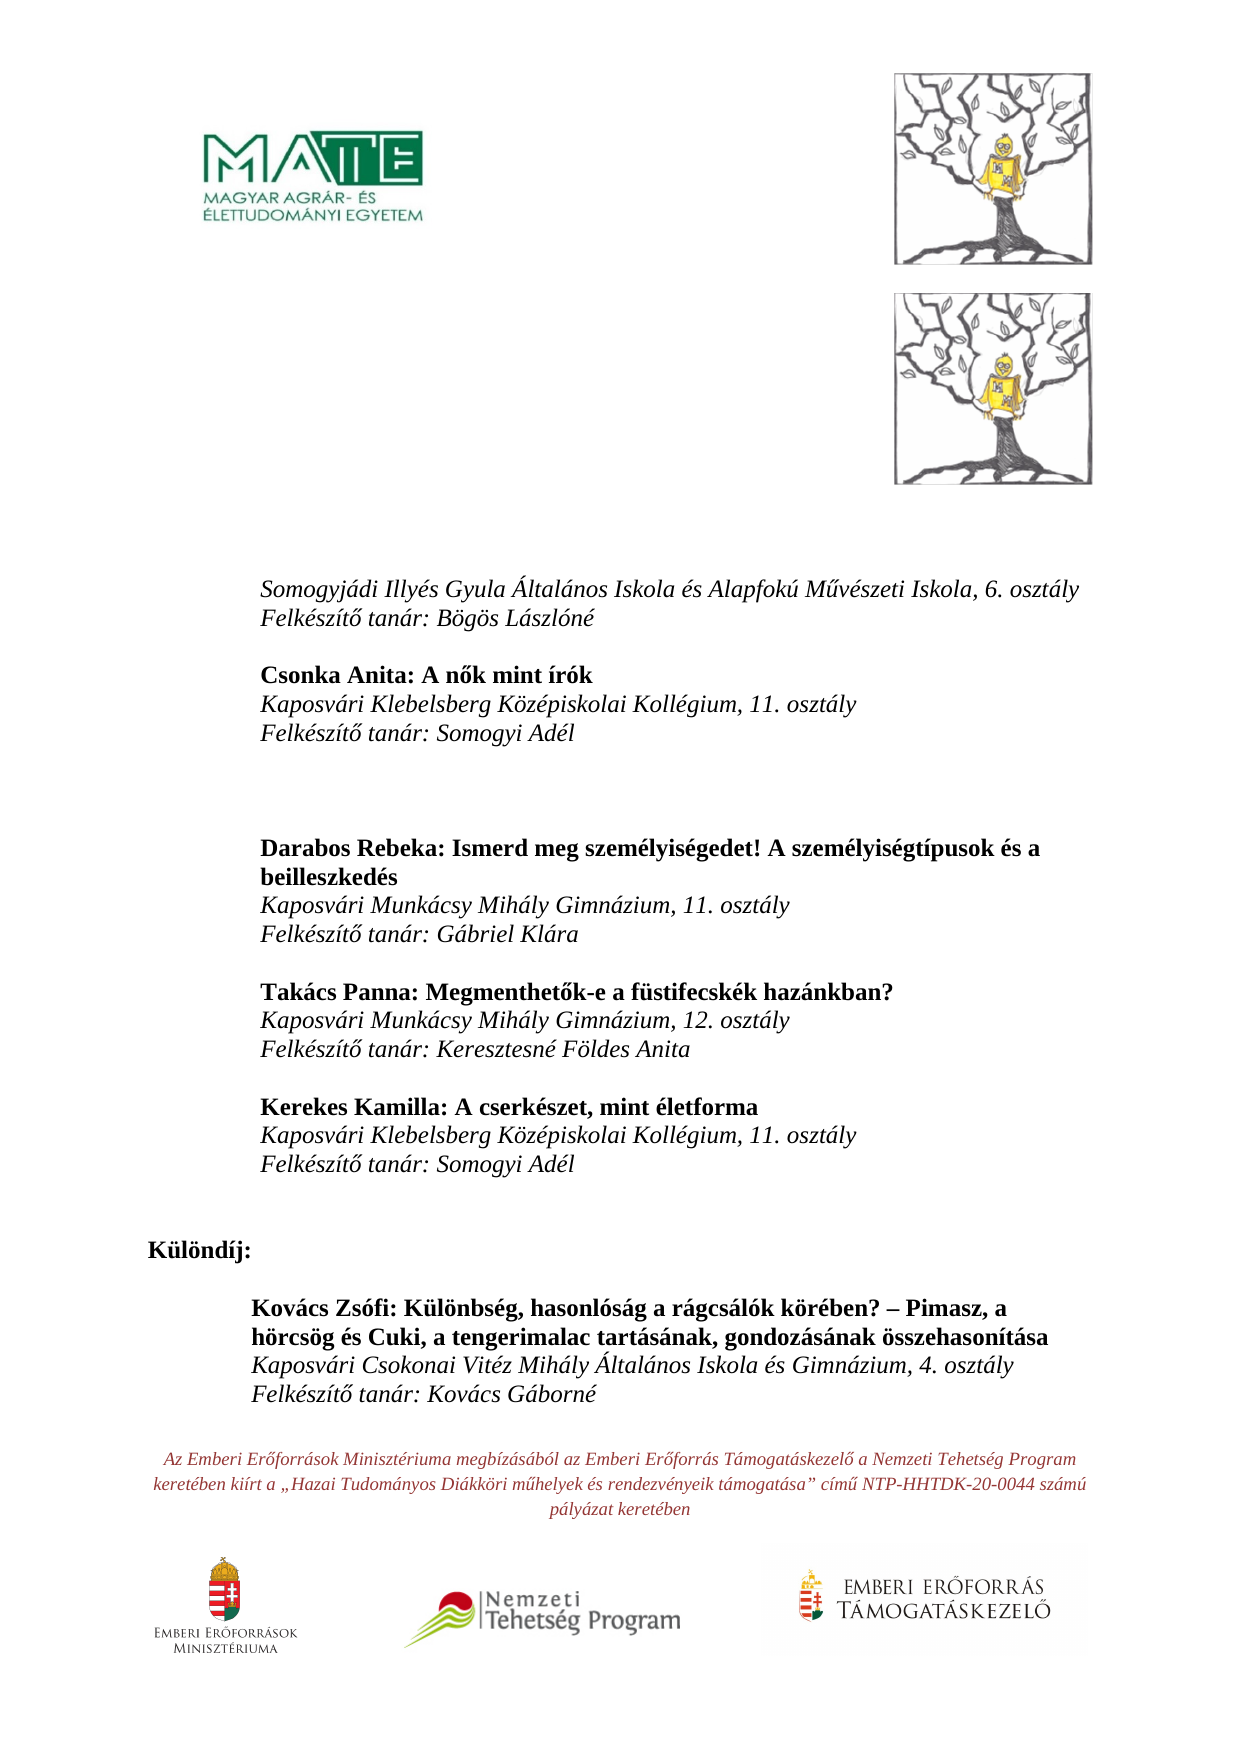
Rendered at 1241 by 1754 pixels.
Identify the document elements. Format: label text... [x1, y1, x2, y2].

text Kaposvári Klebelsberg Középiskolai Kollégium, 11. osztály [186, 1120, 1093, 1149]
text Felkészítő tanár: Somogyi Adél [186, 1149, 1093, 1178]
text Felkészítő tanár: Keresztesné Földes Anita [186, 1034, 1093, 1063]
picture [393, 1580, 693, 1656]
text Különdíj: [148, 1235, 1093, 1264]
picture [760, 1543, 1088, 1656]
text Felkészítő tanár: Somogyi Adél [260, 718, 1093, 747]
text Felkészítő tanár: Gábriel Klára [186, 919, 1093, 948]
text Kerekes Kamilla: A cserkészet, mint életforma [186, 1092, 1093, 1120]
picture [894, 73, 1093, 265]
text Kaposvári Munkácsy Mihály Gimnázium, 11. osztály [186, 890, 1093, 919]
text Felkészítő tanár: Kovács Gáborné [251, 1379, 1093, 1408]
text Kovács Zsófi: Különbség, hasonlóság a rágcsálók körében? – Pimasz, a hörcsög és Cuki, a tengerimalac tartásának, gondozásának összehasonítása [251, 1293, 1093, 1350]
text Takács Panna: Megmenthetők-e a füstifecskék hazánkban? [186, 977, 1093, 1005]
text Felkészítő tanár: Bögös Lászlóné [260, 603, 1093, 632]
picture [894, 293, 1093, 485]
picture [147, 86, 479, 265]
text Kaposvári Klebelsberg Középiskolai Kollégium, 11. osztály [260, 689, 1093, 718]
text Csonka Anita: A nők mint írók [260, 660, 1093, 689]
text Darabos Rebeka: Ismerd meg személyiségedet! A személyiségtípusok és a beilleszkedés [260, 833, 1093, 890]
text Somogyjádi Illyés Gyula Általános Iskola és Alapfokú Művészeti Iskola, 6. osztály [260, 574, 1093, 603]
text Kaposvári Munkácsy Mihály Gimnázium, 12. osztály [186, 1005, 1093, 1034]
picture [153, 1557, 298, 1656]
text Kaposvári Csokonai Vitéz Mihály Általános Iskola és Gimnázium, 4. osztály [251, 1350, 1093, 1379]
